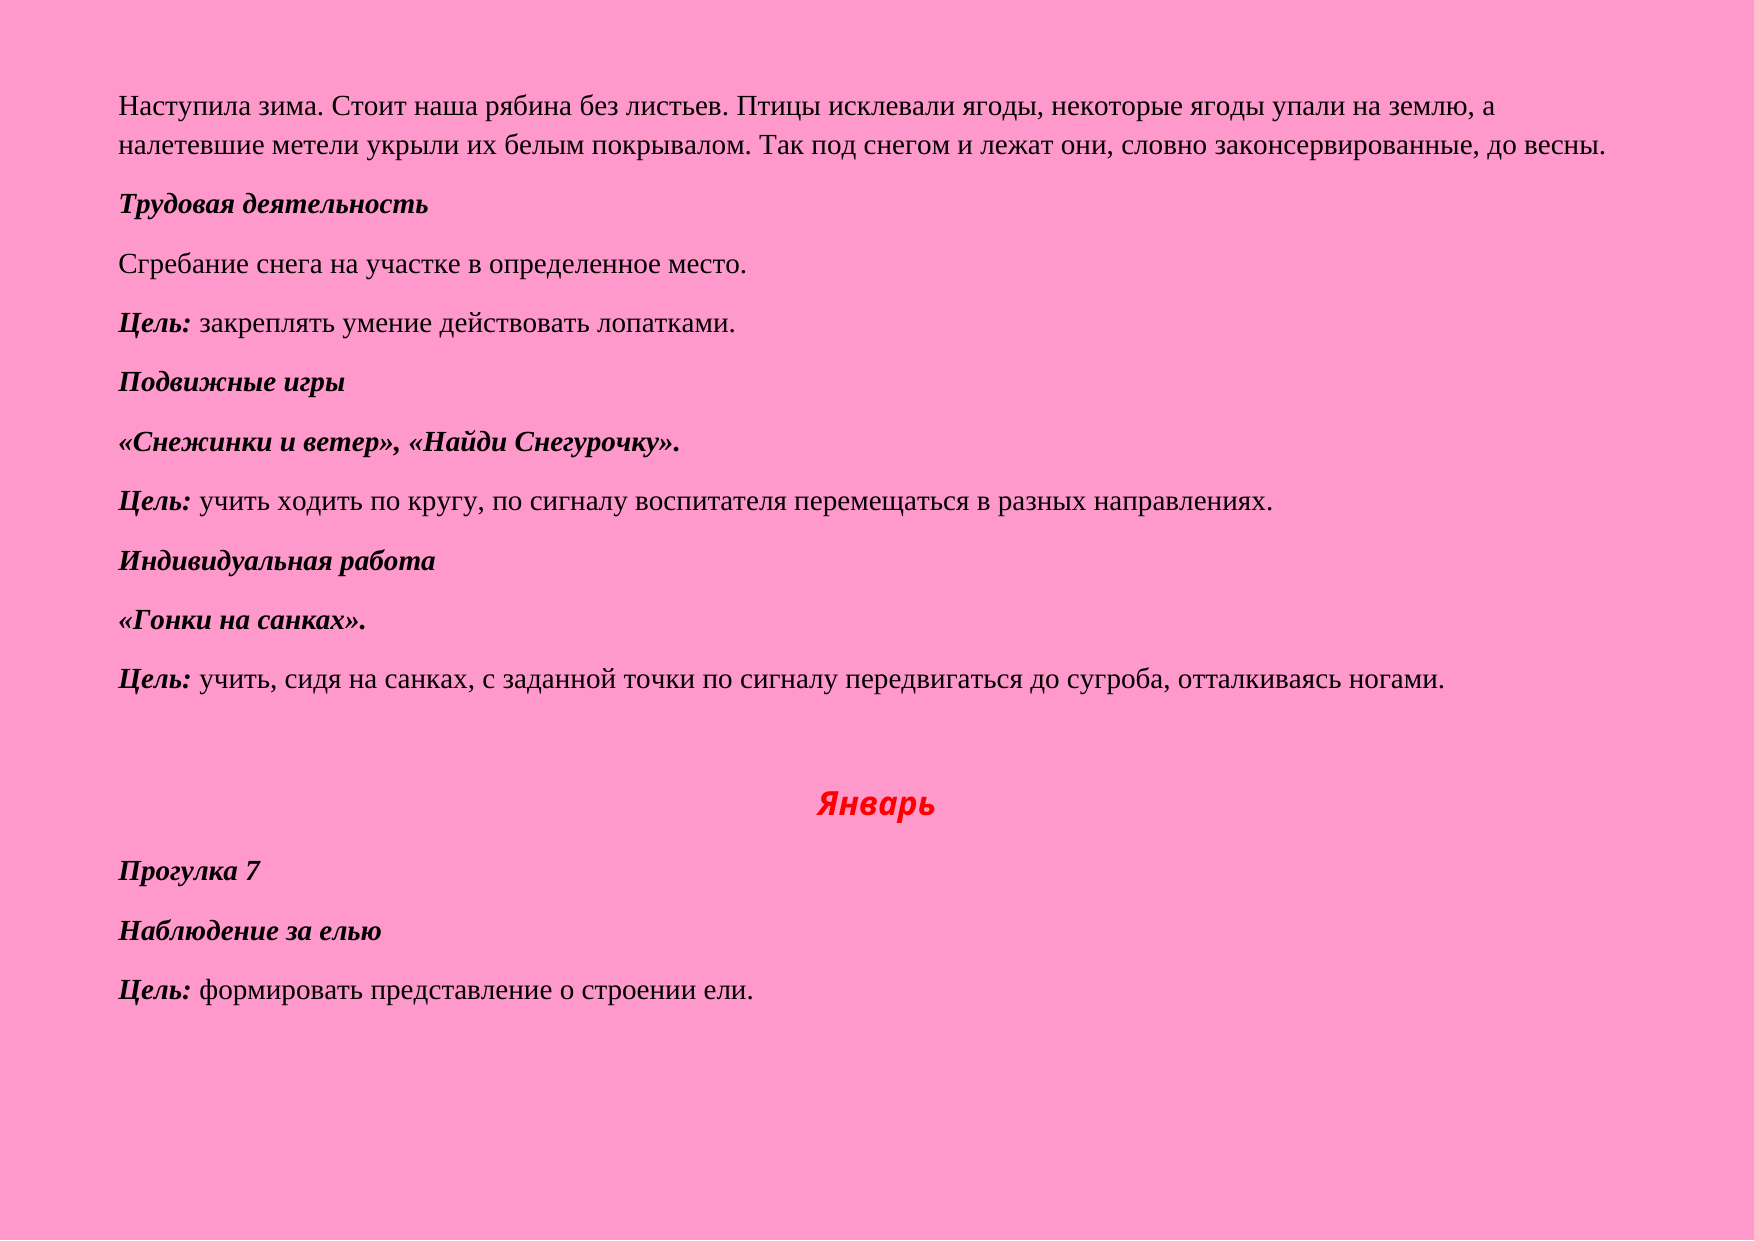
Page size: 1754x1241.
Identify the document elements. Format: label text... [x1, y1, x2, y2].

text Подвижные игры [118, 364, 1636, 398]
text «Гонки на санках». [118, 602, 1636, 636]
text Прогулка 7 [118, 853, 1636, 887]
text Трудовая деятельность [118, 186, 1636, 220]
text Наступила зима. Стоит наша рябина без листьев. Птицы исклевали ягоды, некоторые ягоды упали на землю, а налетевшие метели укрыли их белым покрывалом. Так под снегом и лежат они, словно законсервированные, до весны. [118, 88, 1636, 161]
text Январь [118, 780, 1636, 826]
text Цель: формировать представление о строении ели. [118, 972, 1636, 1006]
text Наблюдение за елью [118, 913, 1636, 946]
text Цель: закреплять умение действовать лопатками. [118, 305, 1636, 339]
text Цель: учить, сидя на санках, с заданной точки по сигналу передвигаться до сугроба, отталкиваясь ногами. [118, 661, 1636, 695]
text Индивидуальная работа [118, 543, 1636, 576]
text Цель: учить ходить по кругу, по сигналу воспитателя перемещаться в разных направлениях. [118, 483, 1636, 517]
text «Снежинки и ветер», «Найди Снегурочку». [118, 424, 1636, 457]
text Сгребание снега на участке в определенное место. [118, 246, 1636, 279]
